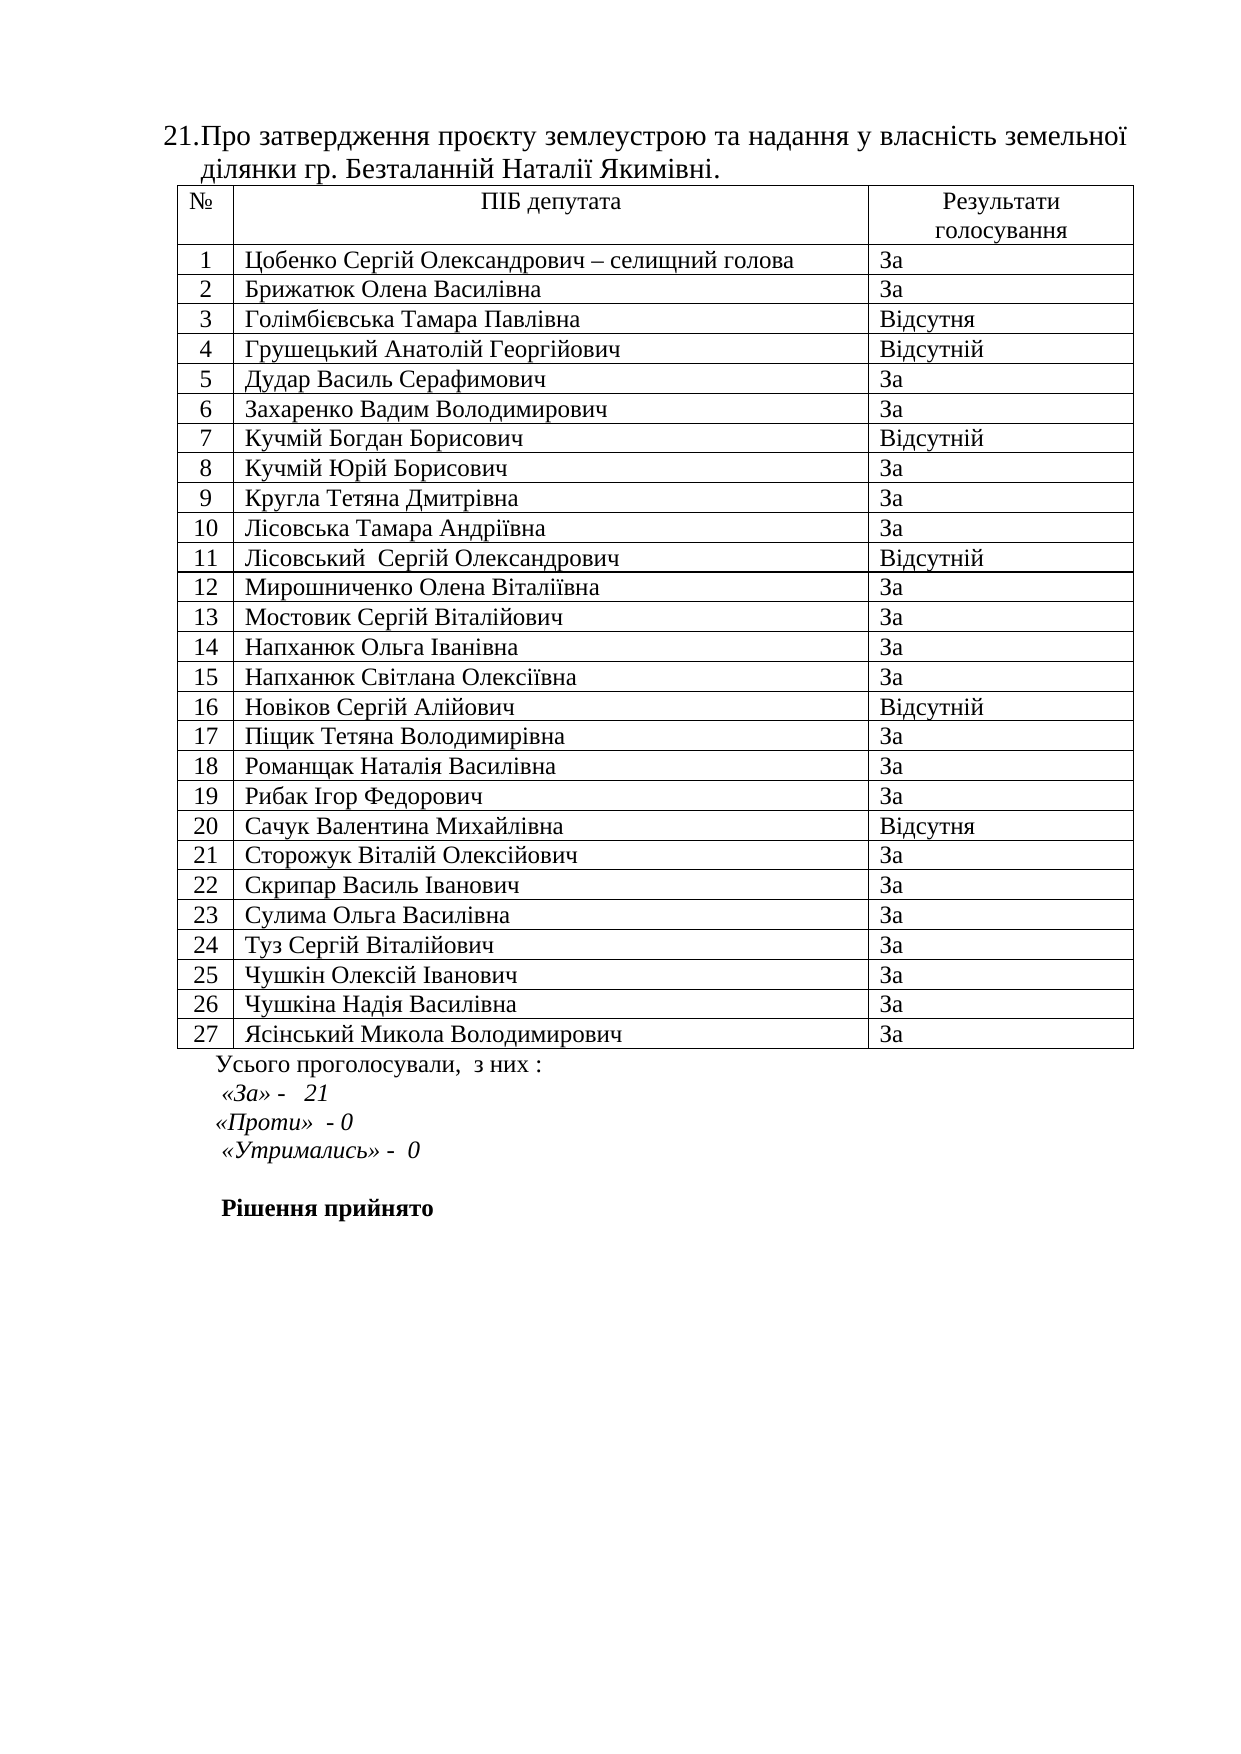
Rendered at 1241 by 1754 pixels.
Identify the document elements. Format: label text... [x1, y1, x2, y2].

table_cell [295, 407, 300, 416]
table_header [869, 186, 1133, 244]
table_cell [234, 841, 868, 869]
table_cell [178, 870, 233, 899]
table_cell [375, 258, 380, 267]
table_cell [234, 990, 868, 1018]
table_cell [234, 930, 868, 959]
list «Утримались» - 0 [215, 1135, 1152, 1164]
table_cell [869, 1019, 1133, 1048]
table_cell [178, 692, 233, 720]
list «За» - 21 [215, 1078, 1152, 1107]
list Усього проголосували, з них : [215, 1049, 1152, 1078]
list Рішення прийнято [215, 1193, 1152, 1222]
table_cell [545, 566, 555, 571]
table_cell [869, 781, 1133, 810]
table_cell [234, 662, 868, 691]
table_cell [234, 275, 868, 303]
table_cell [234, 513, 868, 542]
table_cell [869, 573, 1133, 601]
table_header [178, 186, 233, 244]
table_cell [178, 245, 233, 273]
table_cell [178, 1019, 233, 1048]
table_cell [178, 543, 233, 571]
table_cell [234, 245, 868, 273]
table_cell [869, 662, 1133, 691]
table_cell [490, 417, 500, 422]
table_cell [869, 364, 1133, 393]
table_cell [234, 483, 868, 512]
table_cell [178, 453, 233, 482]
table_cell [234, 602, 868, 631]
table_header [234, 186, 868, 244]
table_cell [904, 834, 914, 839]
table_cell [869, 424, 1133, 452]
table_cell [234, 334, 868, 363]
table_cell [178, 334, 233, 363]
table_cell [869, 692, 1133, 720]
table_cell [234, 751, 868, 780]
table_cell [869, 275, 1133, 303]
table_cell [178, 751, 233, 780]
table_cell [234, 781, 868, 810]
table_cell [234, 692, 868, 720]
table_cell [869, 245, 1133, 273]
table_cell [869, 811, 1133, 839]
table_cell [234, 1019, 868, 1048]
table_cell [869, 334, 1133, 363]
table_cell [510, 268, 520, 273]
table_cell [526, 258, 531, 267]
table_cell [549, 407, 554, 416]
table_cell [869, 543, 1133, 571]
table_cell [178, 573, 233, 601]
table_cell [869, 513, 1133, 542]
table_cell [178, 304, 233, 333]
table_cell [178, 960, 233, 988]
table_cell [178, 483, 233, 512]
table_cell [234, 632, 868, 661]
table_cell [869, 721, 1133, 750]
list Про затвердження проєкту землеустрою та надання у власність земельної ділянки гр. Безталанній Наталії Якимівні. [163, 118, 1128, 185]
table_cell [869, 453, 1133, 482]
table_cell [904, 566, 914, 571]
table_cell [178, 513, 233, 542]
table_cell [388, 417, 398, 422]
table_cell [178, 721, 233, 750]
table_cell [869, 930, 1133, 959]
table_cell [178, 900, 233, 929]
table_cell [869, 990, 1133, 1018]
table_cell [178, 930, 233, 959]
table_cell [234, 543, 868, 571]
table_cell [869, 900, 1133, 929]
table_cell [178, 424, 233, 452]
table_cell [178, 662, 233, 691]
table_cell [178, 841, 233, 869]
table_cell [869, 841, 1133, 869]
list «Проти» - 0 [215, 1107, 1152, 1135]
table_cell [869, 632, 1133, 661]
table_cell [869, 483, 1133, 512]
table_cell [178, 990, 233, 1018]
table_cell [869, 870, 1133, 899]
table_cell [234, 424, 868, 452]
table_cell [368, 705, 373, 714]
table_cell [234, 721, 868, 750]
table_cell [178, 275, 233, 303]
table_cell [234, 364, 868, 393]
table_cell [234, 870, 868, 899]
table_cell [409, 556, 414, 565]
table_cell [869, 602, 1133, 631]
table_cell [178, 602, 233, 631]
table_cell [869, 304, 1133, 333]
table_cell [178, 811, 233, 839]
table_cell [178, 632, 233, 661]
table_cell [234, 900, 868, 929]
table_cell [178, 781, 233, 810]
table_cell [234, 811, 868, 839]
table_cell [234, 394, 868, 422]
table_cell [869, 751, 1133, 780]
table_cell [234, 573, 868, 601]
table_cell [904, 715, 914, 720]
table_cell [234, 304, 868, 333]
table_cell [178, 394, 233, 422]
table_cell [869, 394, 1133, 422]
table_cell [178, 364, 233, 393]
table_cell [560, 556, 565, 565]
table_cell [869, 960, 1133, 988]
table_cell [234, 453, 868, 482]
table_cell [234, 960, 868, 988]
